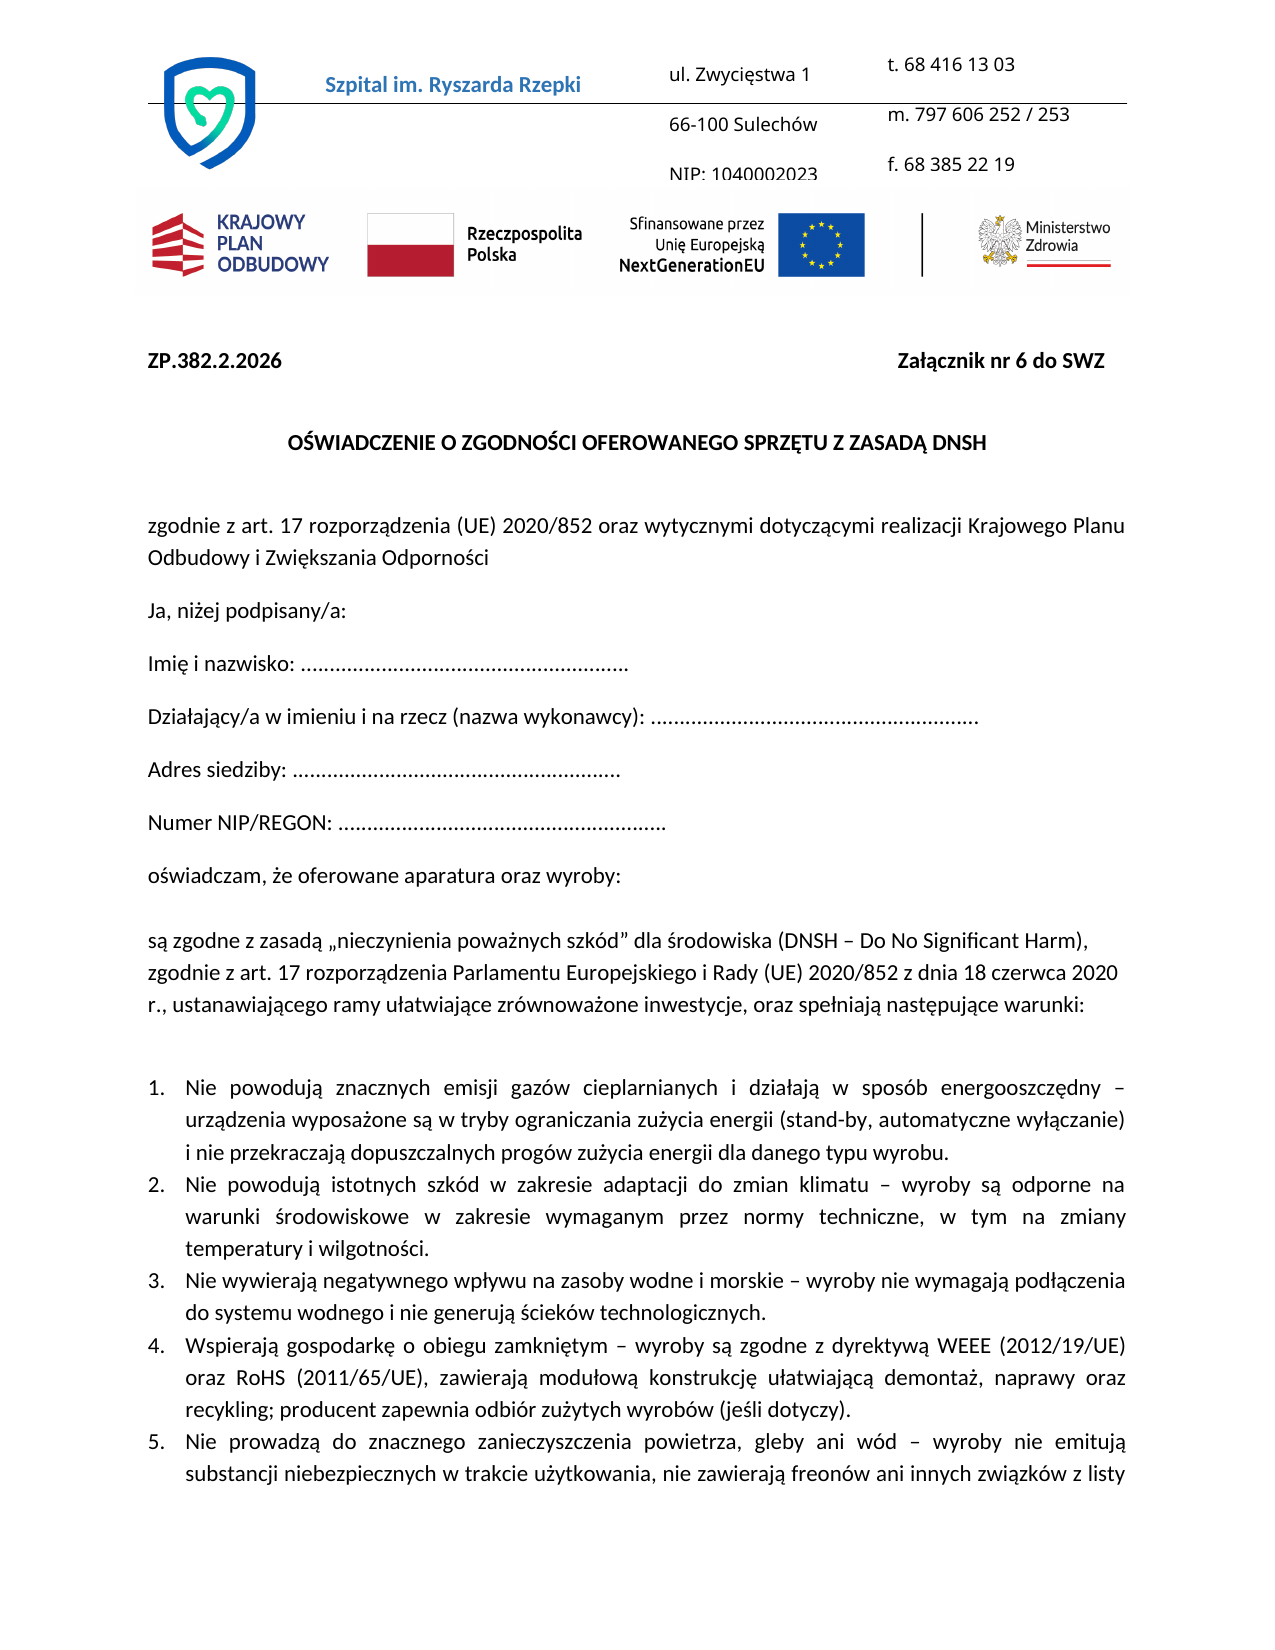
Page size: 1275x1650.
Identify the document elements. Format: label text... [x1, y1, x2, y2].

text zgodnie z art. 17 rozporządzenia (UE) 2020/852 oraz wytycznymi dotyczącymi realizacji Krajowego Planu Odbudowy i Zwiększania Odporności [148, 511, 1127, 571]
list Wspierają gospodarkę o obiegu zamkniętym – wyroby są zgodne z dyrektywą WEEE (2012/19/UE) oraz RoHS (2011/65/UE), zawierają modułową konstrukcję ułatwiającą demontaż, naprawy oraz recykling; producent zapewnia odbiór zużytych wyrobów (jeśli dotyczy). [148, 1331, 1127, 1423]
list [148, 1427, 1127, 1487]
picture [134, 186, 1131, 296]
list Nie wywierają negatywnego wpływu na zasoby wodne i morskie – wyroby nie wymagają podłączenia do systemu wodnego i nie generują ścieków technologicznych. [148, 1266, 1127, 1327]
text Imię i nazwisko: ......................................................... [148, 649, 1127, 677]
text Adres siedziby: ......................................................... [148, 756, 1127, 783]
list Nie powodują istotnych szkód w zakresie adaptacji do zmian klimatu – wyroby są odporne na warunki środowiskowe w zakresie wymaganym przez normy techniczne, w tym na zmiany temperatury i wilgotności. [148, 1170, 1127, 1262]
text Działający/a w imieniu i na rzecz (nazwa wykonawcy): ......................................................... [148, 702, 1127, 731]
text oświadczam, że oferowane aparatura oraz wyroby: są zgodne z zasadą „nieczynienia poważnych szkód” dla środowiska (DNSH – Do No Significant Harm), zgodnie z art. 17 rozporządzenia Parlamentu Europejskiego i Rady (UE) 2020/852 z dnia 18 czerwca 2020 r., ustanawiającego ramy ułatwiające zrównoważone inwestycje, oraz spełniają następujące warunki: [148, 862, 1127, 1048]
list Nie powodują znacznych emisji gazów cieplarnianych i działają w sposób energooszczędny – urządzenia wyposażone są w tryby ograniczania zużycia energii (stand-by, automatyczne wyłączanie) i nie przekraczają dopuszczalnych progów zużycia energii dla danego typu wyrobu. [148, 1073, 1127, 1166]
subtitle OŚWIADCZENIE O ZGODNOŚCI OFEROWANEGO SPRZĘTU Z ZASADĄ DNSH [148, 428, 1127, 456]
text Ja, niżej podpisany/a: [148, 596, 1127, 624]
text Numer NIP/REGON: ......................................................... [148, 808, 1127, 837]
picture [159, 52, 257, 172]
